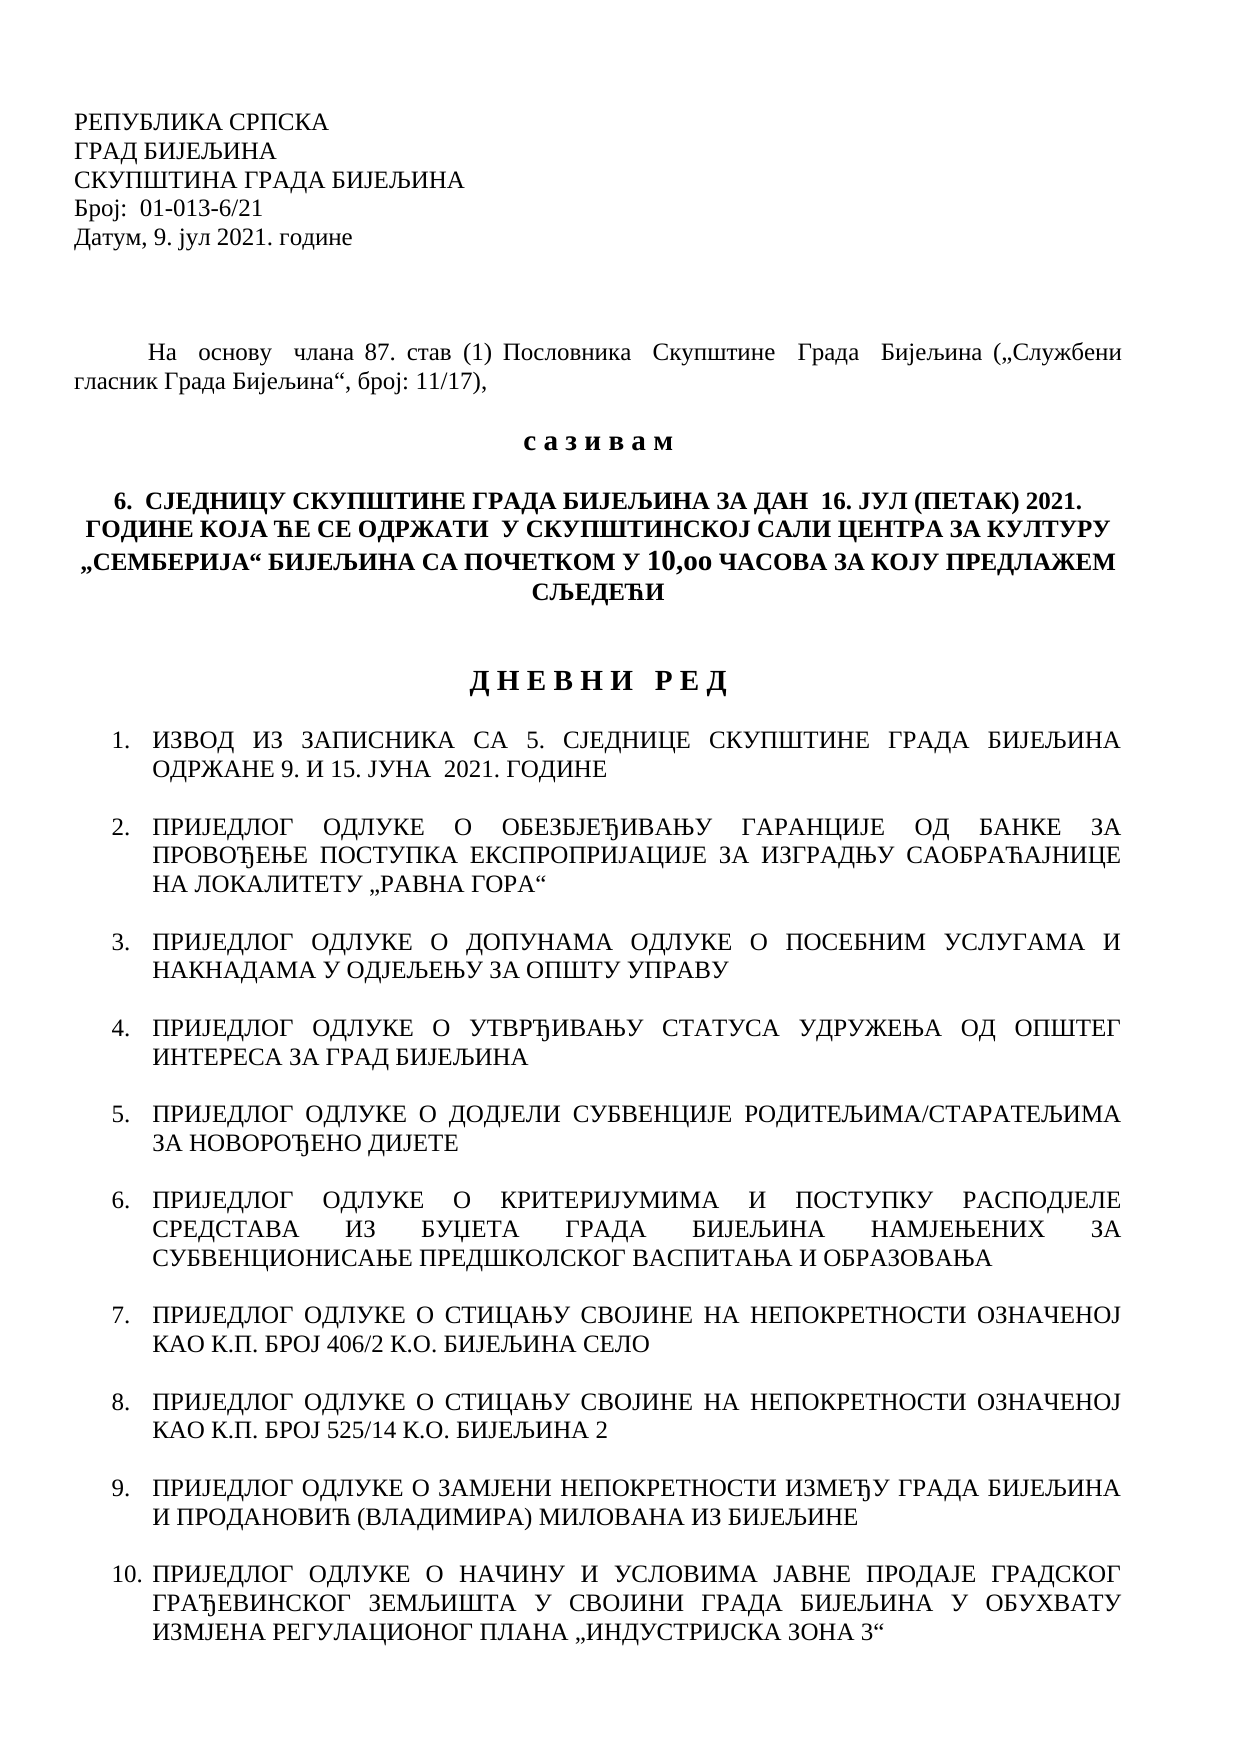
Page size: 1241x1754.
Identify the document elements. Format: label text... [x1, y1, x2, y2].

text Број: 01-013-6/21 [74, 193, 1122, 222]
list ПРИЈЕДЛОГ ОДЛУКЕ О КРИТЕРИЈУМИМА И ПОСТУПКУ РАСПОДЈЕЛЕ СРЕДСТАВА ИЗ БУЏЕТА ГРАДА БИЈЕЉИНА НАМЈЕЊЕНИХ ЗА СУБВЕНЦИОНИСАЊЕ ПРЕДШКОЛСКОГ ВАСПИТАЊА И ОБРАЗОВАЊА [111, 1185, 1122, 1272]
list ПРИЈЕДЛОГ ОДЛУКЕ О СТИЦАЊУ СВОЈИНЕ НА НЕПОКРЕТНОСТИ ОЗНАЧЕНОЈ КАО К.П. БРОЈ 406/2 К.О. БИЈЕЉИНА СЕЛО [111, 1300, 1122, 1358]
text Датум, 9. јул 2021. године [74, 222, 1122, 251]
text СКУПШТИНА ГРАДА БИЈЕЉИНА [74, 165, 1122, 193]
list ПРИЈЕДЛОГ ОДЛУКЕ О УТВРЂИВАЊУ СТАТУСА УДРУЖЕЊА ОД ОПШТЕГ ИНТЕРЕСА ЗА ГРАД БИЈЕЉИНА [111, 1013, 1122, 1070]
text Д Н Е В Н И Р Е Д [74, 663, 1122, 697]
text с а з и в а м [74, 423, 1122, 457]
list ПРИЈЕДЛОГ ОДЛУКЕ О НАЧИНУ И УСЛОВИМА ЈАВНЕ ПРОДАЈЕ ГРАДСКОГ ГРАЂЕВИНСКОГ ЗЕМЉИШТА У СВОЈИНИ ГРАДА БИЈЕЉИНА У ОБУХВАТУ ИЗМЈЕНА РЕГУЛАЦИОНОГ ПЛАНА „ИНДУСТРИЈСКА ЗОНА 3“ [111, 1559, 1122, 1645]
text ГРАД БИЈЕЉИНА [74, 136, 1122, 165]
list ПРИЈЕДЛОГ ОДЛУКЕ О ЗАМЈЕНИ НЕПОКРЕТНОСТИ ИЗМЕЂУ ГРАДА БИЈЕЉИНА И ПРОДАНОВИЋ (ВЛАДИМИРА) МИЛОВАНА ИЗ БИЈЕЉИНЕ [111, 1473, 1122, 1530]
list ИЗВОД ИЗ ЗАПИСНИКА СА 5. СЈЕДНИЦЕ СКУПШТИНЕ ГРАДА БИЈЕЉИНА ОДРЖАНЕ 9. И 15. ЈУНА 2021. ГОДИНЕ [111, 725, 1122, 783]
text РЕПУБЛИКА СРПСКА [74, 107, 1122, 136]
text 6. СЈЕДНИЦУ СКУПШТИНЕ ГРАДА БИЈЕЉИНА ЗА ДАН 16. ЈУЛ (ПЕТАК) 2021. ГОДИНЕ КОЈА ЋЕ СЕ ОДРЖАТИ У СКУПШТИНСКОЈ САЛИ ЦЕНТРА ЗА КУЛТУРУ „СЕМБЕРИЈА“ БИЈЕЉИНА СА ПОЧЕТКОМ У 10,оо ЧАСОВА ЗА КОЈУ ПРЕДЛАЖЕМ СЉЕДЕЋИ [74, 486, 1122, 606]
list ПРИЈЕДЛОГ ОДЛУКЕ О ДОДЈЕЛИ СУБВЕНЦИЈЕ РОДИТЕЉИМА/СТАРАТЕЉИМА ЗА НОВОРОЂЕНО ДИЈЕТЕ [111, 1099, 1122, 1157]
text На основу члана 87. став (1) Пословника Скупштине Града Бијељина („Службени гласник Града Бијељина“, број: 11/17), [74, 337, 1122, 395]
list ПРИЈЕДЛОГ ОДЛУКЕ О СТИЦАЊУ СВОЈИНЕ НА НЕПОКРЕТНОСТИ ОЗНАЧЕНОЈ КАО К.П. БРОЈ 525/14 К.О. БИЈЕЉИНА 2 [111, 1387, 1122, 1444]
list ПРИЈЕДЛОГ ОДЛУКЕ О ОБЕЗБЈЕЂИВАЊУ ГАРАНЦИЈЕ ОД БАНКЕ ЗА ПРОВОЂЕЊЕ ПОСТУПКА ЕКСПРОПРИЈАЦИЈЕ ЗА ИЗГРАДЊУ САОБРАЋАЈНИЦЕ НА ЛОКАЛИТЕТУ „РАВНА ГОРА“ [111, 812, 1122, 898]
list ПРИЈЕДЛОГ ОДЛУКЕ О ДОПУНАМА ОДЛУКЕ О ПОСЕБНИМ УСЛУГАМА И НАКНАДАМА У ОДЈЕЉЕЊУ ЗА ОПШТУ УПРАВУ [111, 927, 1122, 984]
